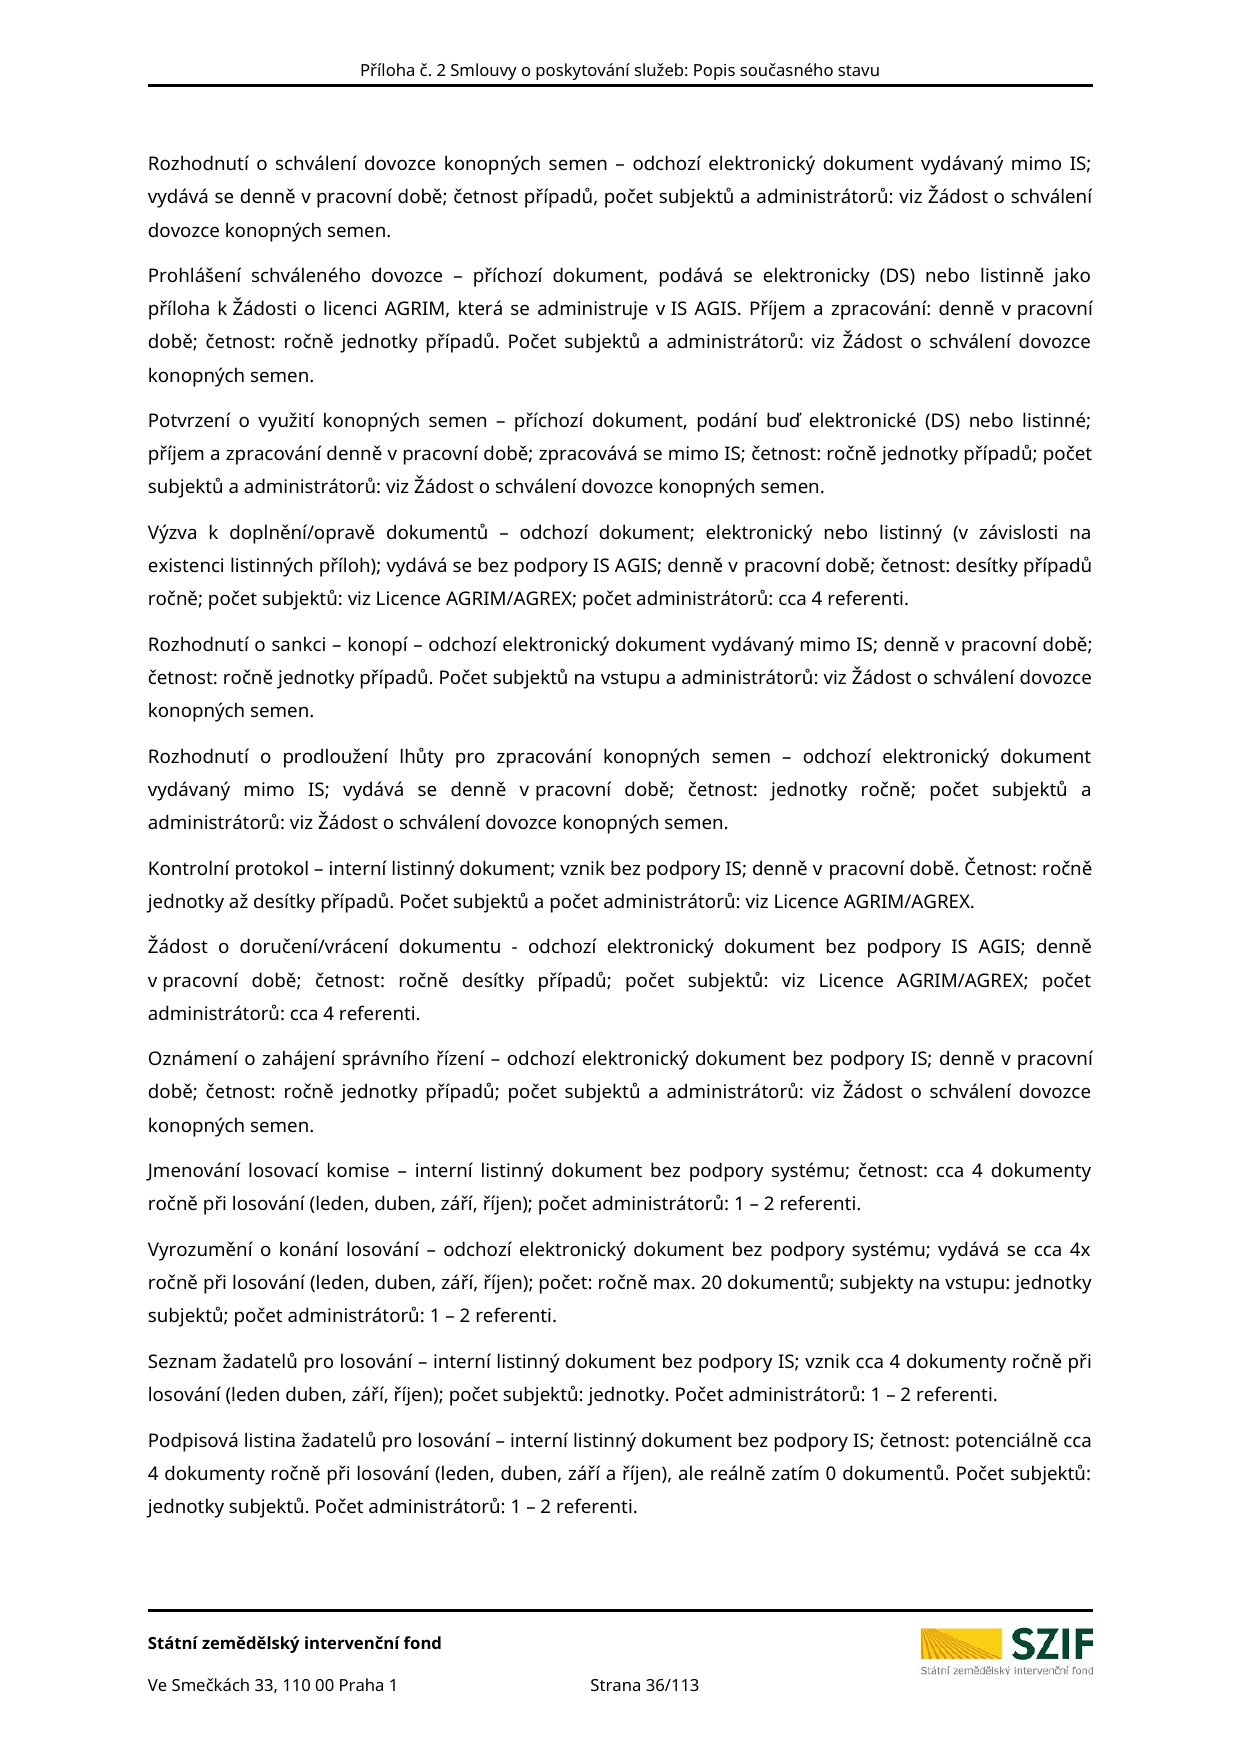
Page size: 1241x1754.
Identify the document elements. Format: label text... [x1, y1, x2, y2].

text Rozhodnutí o sankci – konopí – odchozí elektronický dokument vydávaný mimo IS; denně v pracovní době; četnost: ročně jednotky případů. Počet subjektů na vstupu a administrátorů: viz Žádost o schválení dovozce konopných semen. [148, 631, 1093, 723]
text Žádost o doručení/vrácení dokumentu - odchozí elektronický dokument bez podpory IS AGIS; denně v pracovní době; četnost: ročně desítky případů; počet subjektů: viz Licence AGRIM/AGREX; počet administrátorů: cca 4 referenti. [148, 934, 1093, 1026]
text Rozhodnutí o prodloužení lhůty pro zpracování konopných semen – odchozí elektronický dokument vydávaný mimo IS; vydává se denně v pracovní době; četnost: jednotky ročně; počet subjektů a administrátorů: viz Žádost o schválení dovozce konopných semen. [148, 743, 1093, 835]
text Kontrolní protokol – interní listinný dokument; vznik bez podpory IS; denně v pracovní době. Četnost: ročně jednotky až desítky případů. Počet subjektů a počet administrátorů: viz Licence AGRIM/AGREX. [148, 855, 1093, 914]
text Potvrzení o využití konopných semen – příchozí dokument, podání buď elektronické (DS) nebo listinné; příjem a zpracování denně v pracovní době; zpracovává se mimo IS; četnost: ročně jednotky případů; počet subjektů a administrátorů: viz Žádost o schválení dovozce konopných semen. [148, 408, 1093, 499]
text Podpisová listina žadatelů pro losování – interní listinný dokument bez podpory IS; četnost: potenciálně cca 4 dokumenty ročně při losování (leden, duben, září a říjen), ale reálně zatím 0 dokumentů. Počet subjektů: jednotky subjektů. Počet administrátorů: 1 – 2 referenti. [148, 1427, 1093, 1519]
text Seznam žadatelů pro losování – interní listinný dokument bez podpory IS; vznik cca 4 dokumenty ročně při losování (leden duben, září, říjen); počet subjektů: jednotky. Počet administrátorů: 1 – 2 referenti. [148, 1348, 1093, 1407]
text Rozhodnutí o schválení dovozce konopných semen – odchozí elektronický dokument vydávaný mimo IS; vydává se denně v pracovní době; četnost případů, počet subjektů a administrátorů: viz Žádost o schválení dovozce konopných semen. [148, 151, 1093, 242]
picture [917, 1627, 1095, 1675]
text Vyrozumění o konání losování – odchozí elektronický dokument bez podpory systému; vydává se cca 4x ročně při losování (leden, duben, září, říjen); počet: ročně max. 20 dokumentů; subjekty na vstupu: jednotky subjektů; počet administrátorů: 1 – 2 referenti. [148, 1236, 1093, 1328]
text Oznámení o zahájení správního řízení – odchozí elektronický dokument bez podpory IS; denně v pracovní době; četnost: ročně jednotky případů; počet subjektů a administrátorů: viz Žádost o schválení dovozce konopných semen. [148, 1046, 1093, 1137]
text Prohlášení schváleného dovozce – příchozí dokument, podává se elektronicky (DS) nebo listinně jako příloha k Žádosti o licenci AGRIM, která se administruje v IS AGIS. Příjem a zpracování: denně v pracovní době; četnost: ročně jednotky případů. Počet subjektů a administrátorů: viz Žádost o schválení dovozce konopných semen. [148, 263, 1093, 387]
text Jmenování losovací komise – interní listinný dokument bez podpory systému; četnost: cca 4 dokumenty ročně při losování (leden, duben, září, říjen); počet administrátorů: 1 – 2 referenti. [148, 1158, 1093, 1216]
text Výzva k doplnění/opravě dokumentů – odchozí dokument; elektronický nebo listinný (v závislosti na existenci listinných příloh); vydává se bez podpory IS AGIS; denně v pracovní době; četnost: desítky případů ročně; počet subjektů: viz Licence AGRIM/AGREX; počet administrátorů: cca 4 referenti. [148, 519, 1093, 611]
